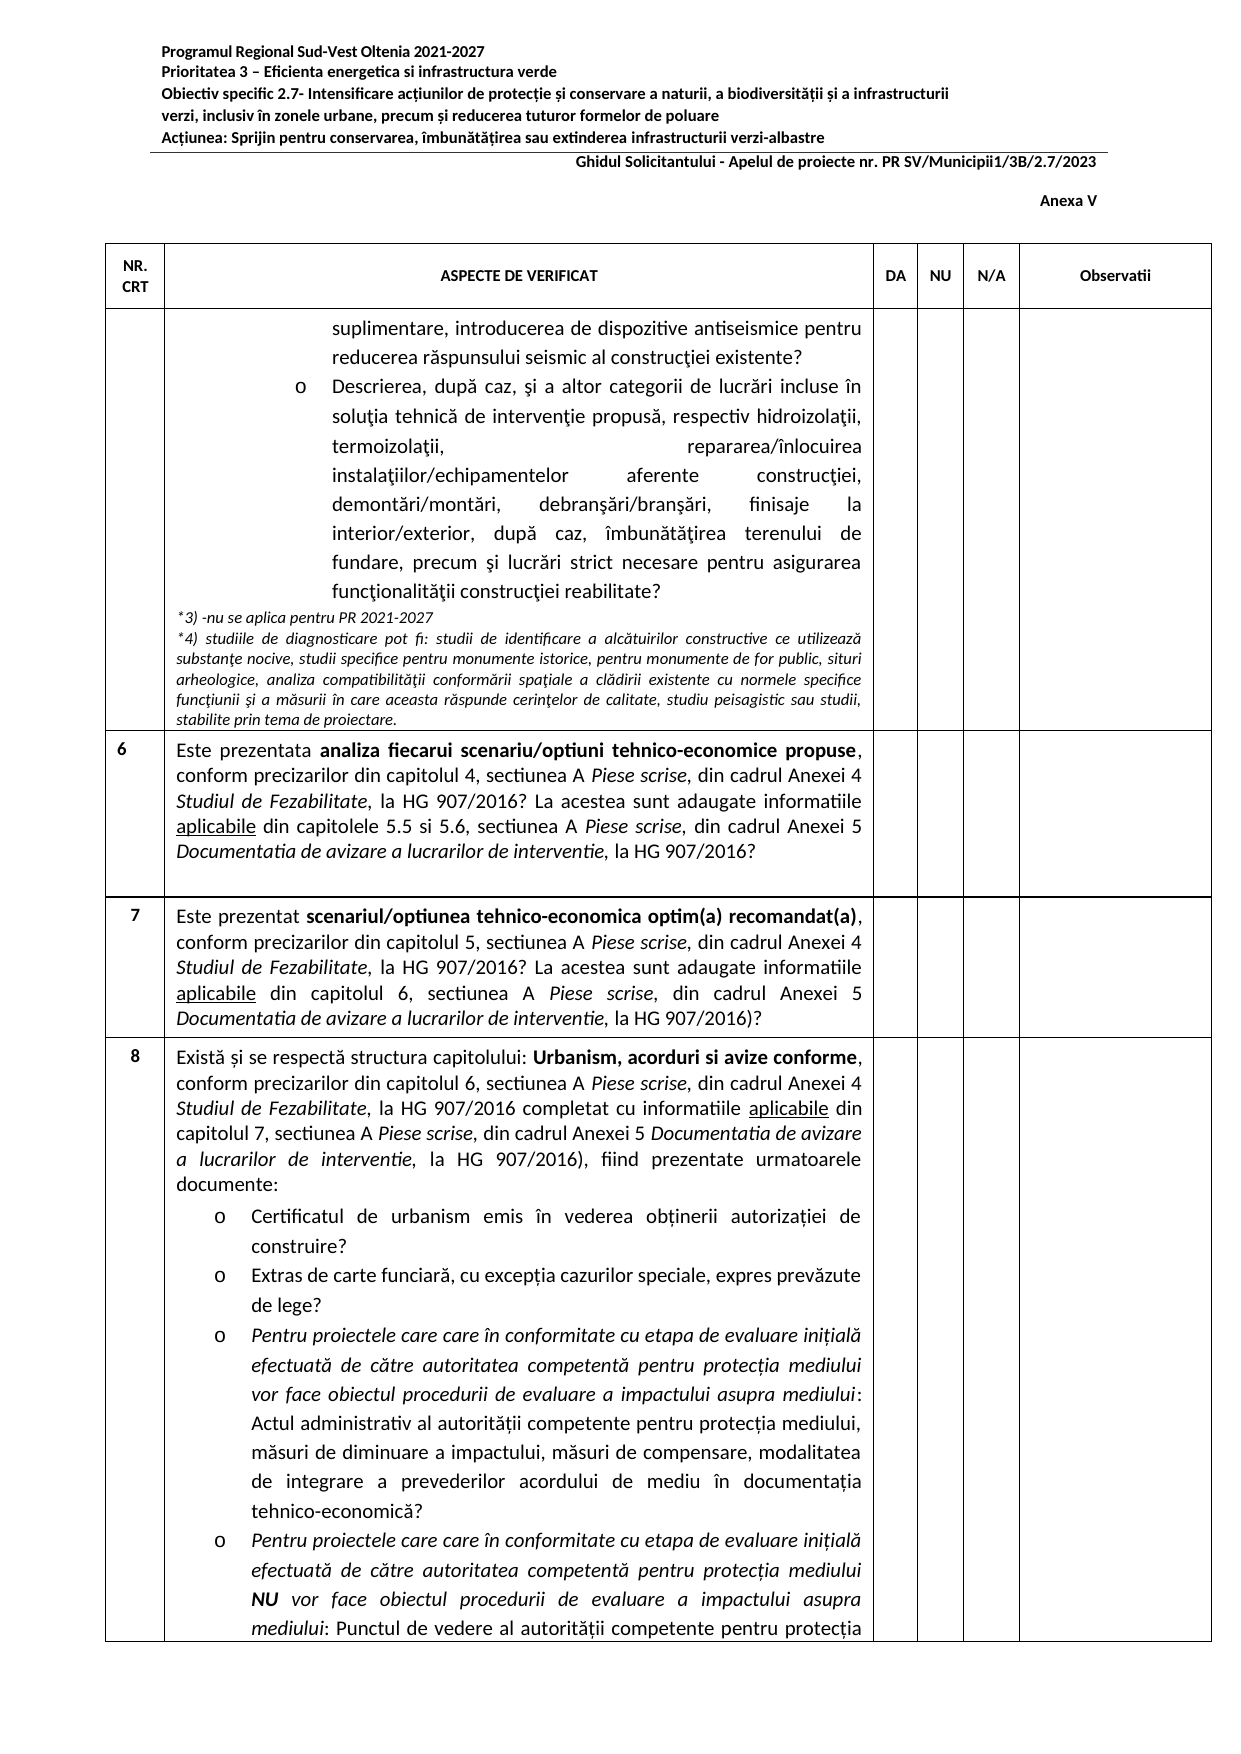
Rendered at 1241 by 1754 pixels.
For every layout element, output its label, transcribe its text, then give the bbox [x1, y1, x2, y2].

table_header DA [874, 244, 917, 308]
table_header NU [918, 244, 963, 308]
table_cell 5 [106, 309, 164, 730]
table_cell [964, 1038, 1019, 1641]
table_cell 8 [106, 1038, 164, 1641]
table_cell [918, 309, 963, 730]
table_cell Este prezentata analiza fiecarui scenariu/optiuni tehnico-economice propuse, conform precizarilor din capitolul 4, sectiunea A Piese scrise, din cadrul Anexei 4 Studiul de Fezabilitate, la HG 907/2016? La acestea sunt adaugate informatiile aplicabile din capitolele 5.5 si 5.6, sectiunea A Piese scrise, din cadrul Anexei 5 Documentatia de avizare a lucrarilor de interventie, la HG 907/2016? [165, 731, 873, 896]
table_header NR. CRT [106, 244, 164, 308]
table_cell [964, 309, 1019, 730]
table_cell [1020, 898, 1211, 1037]
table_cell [165, 309, 873, 730]
table_cell [918, 731, 963, 896]
table_header ASPECTE DE VERIFICAT [165, 244, 873, 308]
table_cell [874, 309, 917, 730]
table_cell 6 [106, 731, 164, 896]
table_cell [874, 898, 917, 1037]
table_cell [964, 731, 1019, 896]
table_cell [918, 1038, 963, 1641]
table_cell [1020, 1038, 1211, 1641]
table_cell 7 [106, 898, 164, 1037]
table_cell Este prezentat scenariul/optiunea tehnico-economica optim(a) recomandat(a), conform precizarilor din capitolul 5, sectiunea A Piese scrise, din cadrul Anexei 4 Studiul de Fezabilitate, la HG 907/2016? La acestea sunt adaugate informatiile aplicabile din capitolul 6, sectiunea A Piese scrise, din cadrul Anexei 5 Documentatia de avizare a lucrarilor de interventie, la HG 907/2016)? [165, 898, 873, 1037]
table_header Observatii [1020, 244, 1211, 308]
table_cell [874, 731, 917, 896]
table_cell [1020, 731, 1211, 896]
table_header N/A [964, 244, 1019, 308]
table_cell [964, 898, 1019, 1037]
table_cell [918, 898, 963, 1037]
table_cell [165, 1038, 873, 1641]
table_cell [1020, 309, 1211, 730]
table_cell [874, 1038, 917, 1641]
